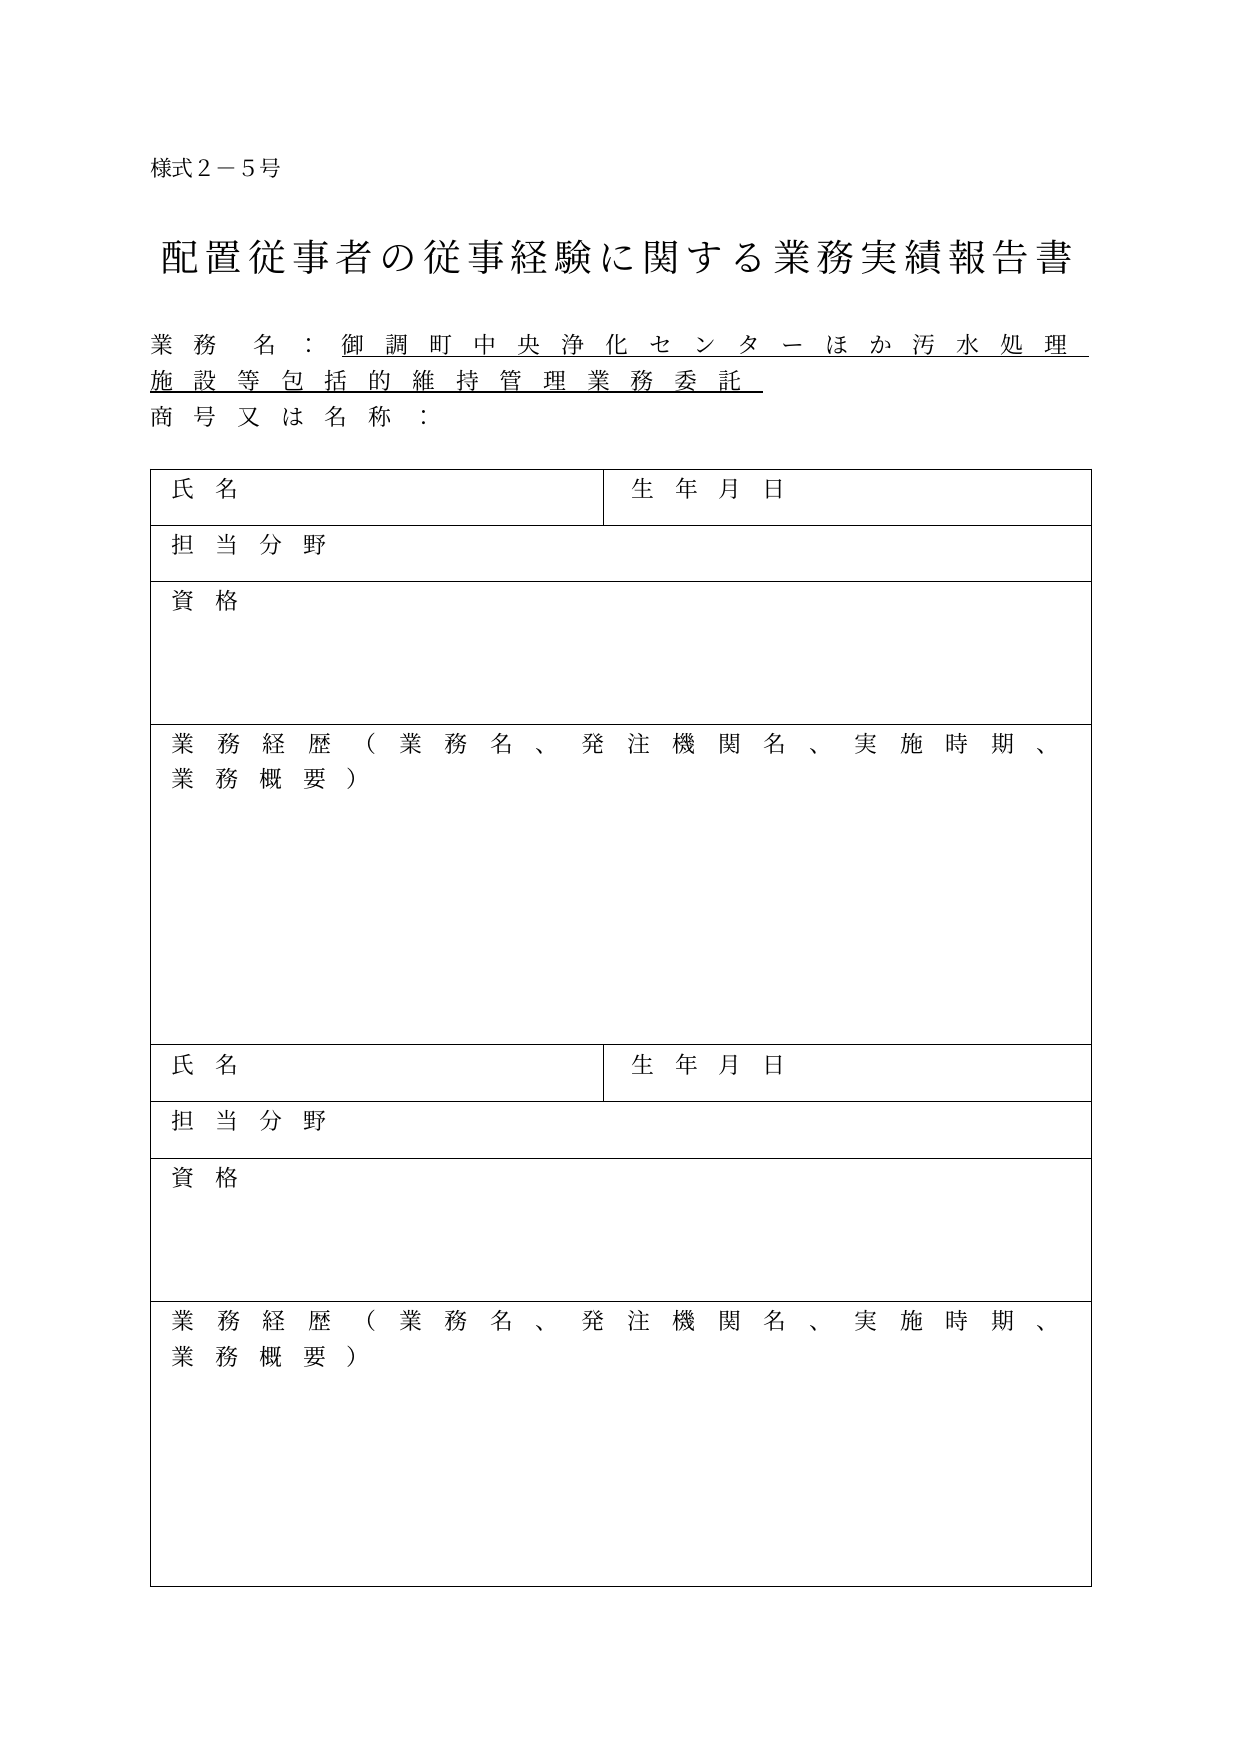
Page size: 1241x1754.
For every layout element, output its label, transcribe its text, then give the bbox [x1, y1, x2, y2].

table_header 生年月日 [604, 470, 1091, 524]
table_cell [151, 1302, 1091, 1586]
text 配置従事者の従事経験に関する業務実績報告書 [150, 220, 1090, 291]
text 様式２－５号 [150, 149, 1090, 184]
table_cell 資格 [151, 1159, 1091, 1301]
text 業務名：御調町中央浄化センターほか汚水処理施設等包括的維持管理業務委託 [150, 326, 1090, 397]
table_cell 担当分野 [151, 1102, 1091, 1158]
table_cell 資格 [151, 582, 1091, 724]
text 商号又は名称： [150, 397, 1090, 433]
table_cell 業務経歴（業務名、発注機関名、実施時期、業務概要） [151, 725, 1091, 1044]
table_cell 担当分野 [151, 526, 1091, 581]
table_cell 氏名 [151, 1045, 603, 1101]
table_header 氏名 [151, 470, 603, 524]
table_cell 生年月日 [604, 1045, 1091, 1101]
